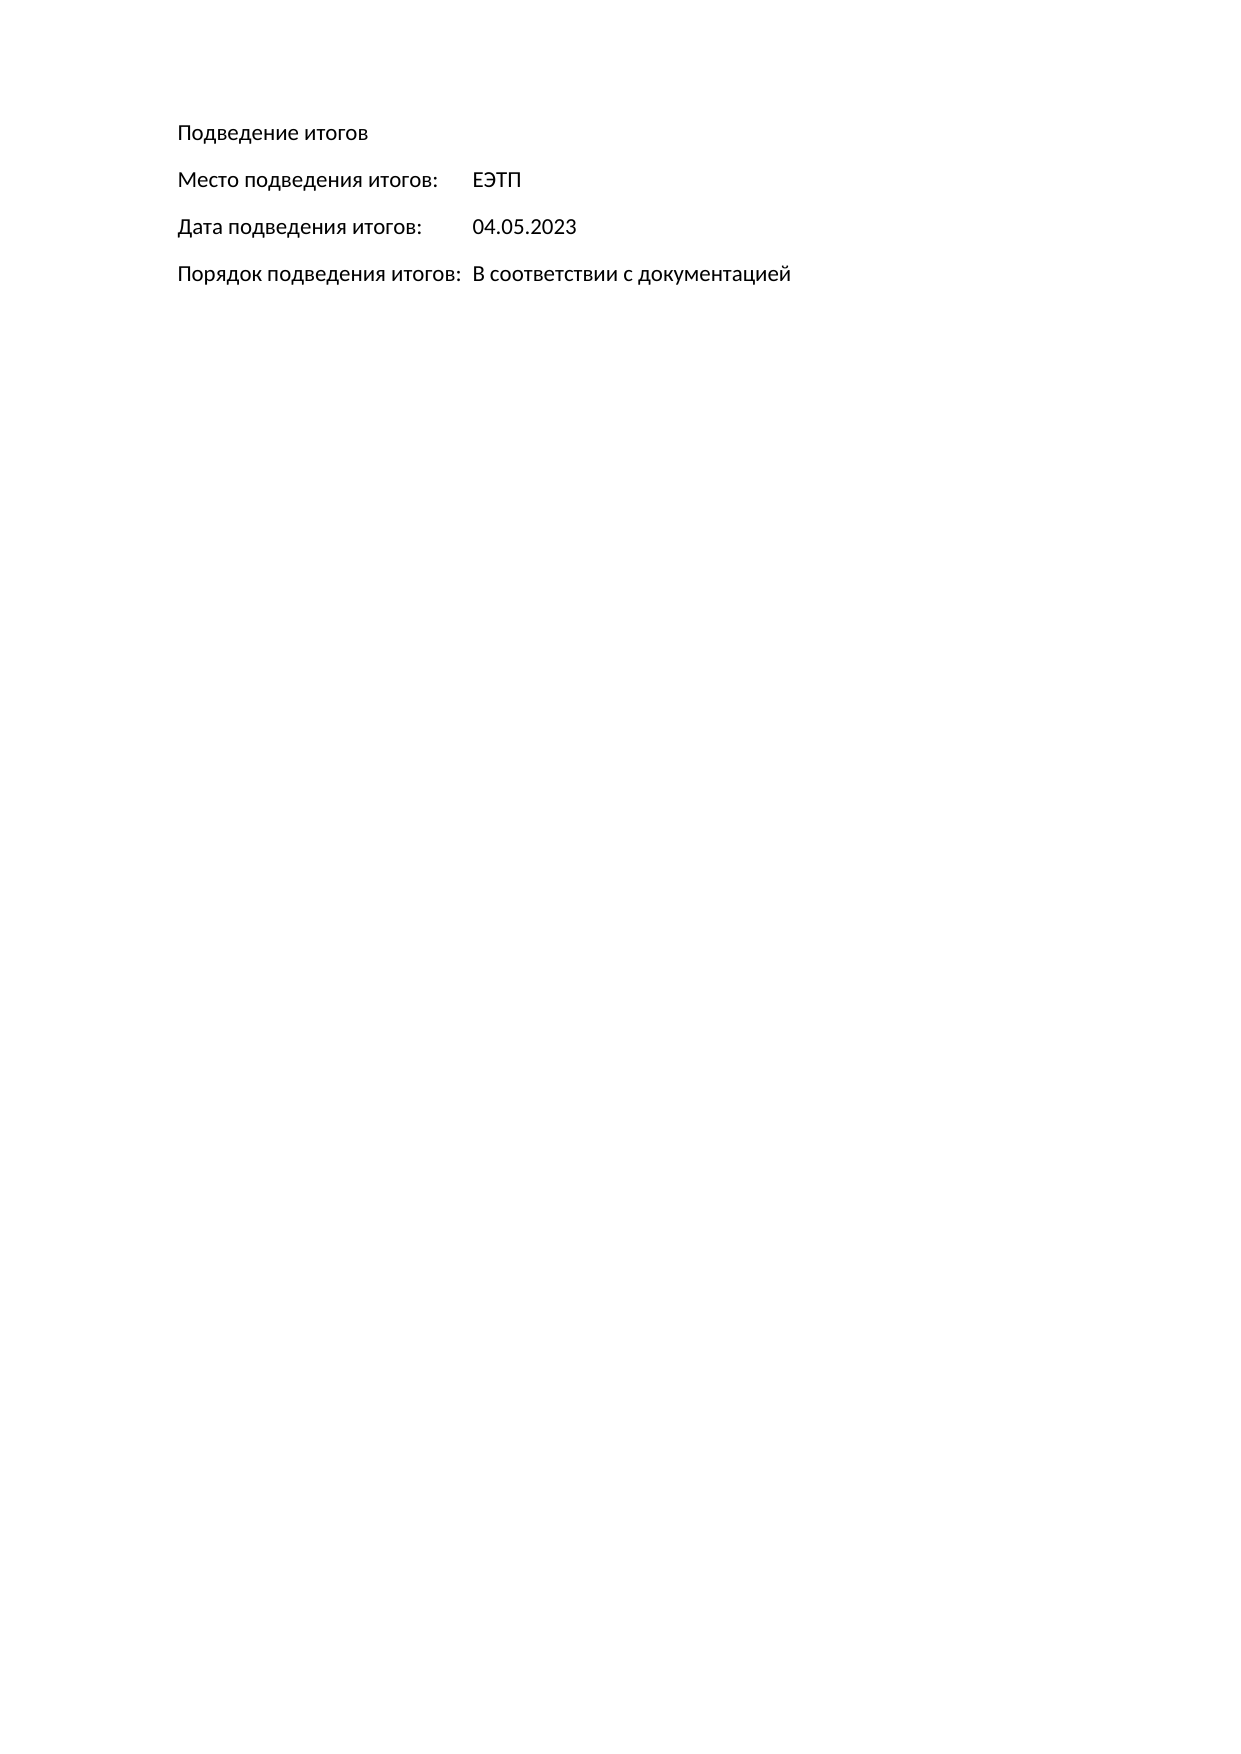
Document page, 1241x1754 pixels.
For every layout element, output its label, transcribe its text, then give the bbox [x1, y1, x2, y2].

text Место подведения итогов: ЕЭТП [177, 165, 1152, 193]
text Дата подведения итогов: 04.05.2023 [177, 212, 1152, 240]
text Порядок подведения итогов: В соответствии с документацией [177, 259, 1152, 287]
text Подведение итогов [177, 118, 1152, 146]
